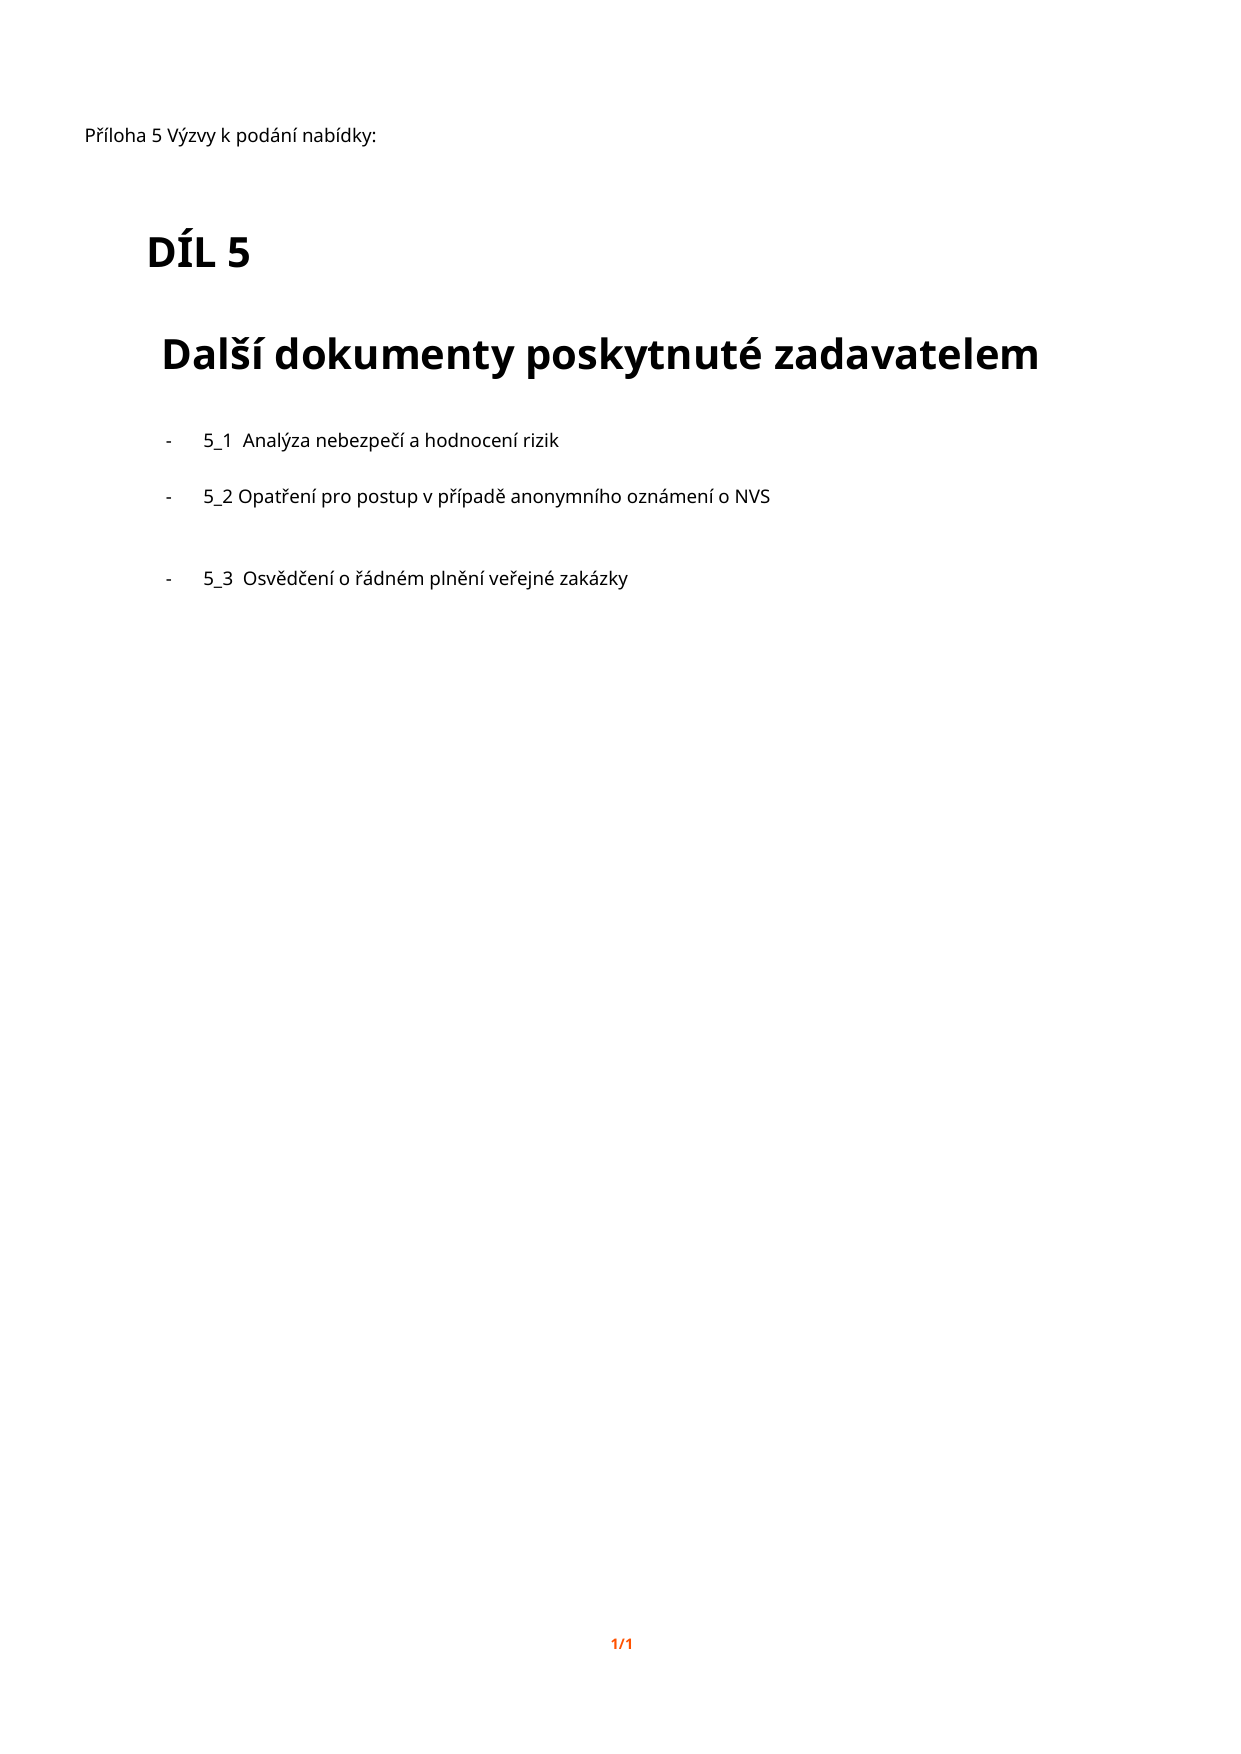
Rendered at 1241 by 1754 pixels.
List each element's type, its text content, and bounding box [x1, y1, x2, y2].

text Další dokumenty poskytnuté zadavatelem [77, 325, 1166, 382]
list 5_2 Opatření pro postup v případě anonymního oznámení o NVS [166, 483, 1166, 509]
text DÍL 5 [77, 223, 1166, 279]
list 5_3 Osvědčení o řádném plnění veřejné zakázky [166, 565, 1166, 590]
list 5_1 Analýza nebezpečí a hodnocení rizik [166, 427, 1166, 453]
